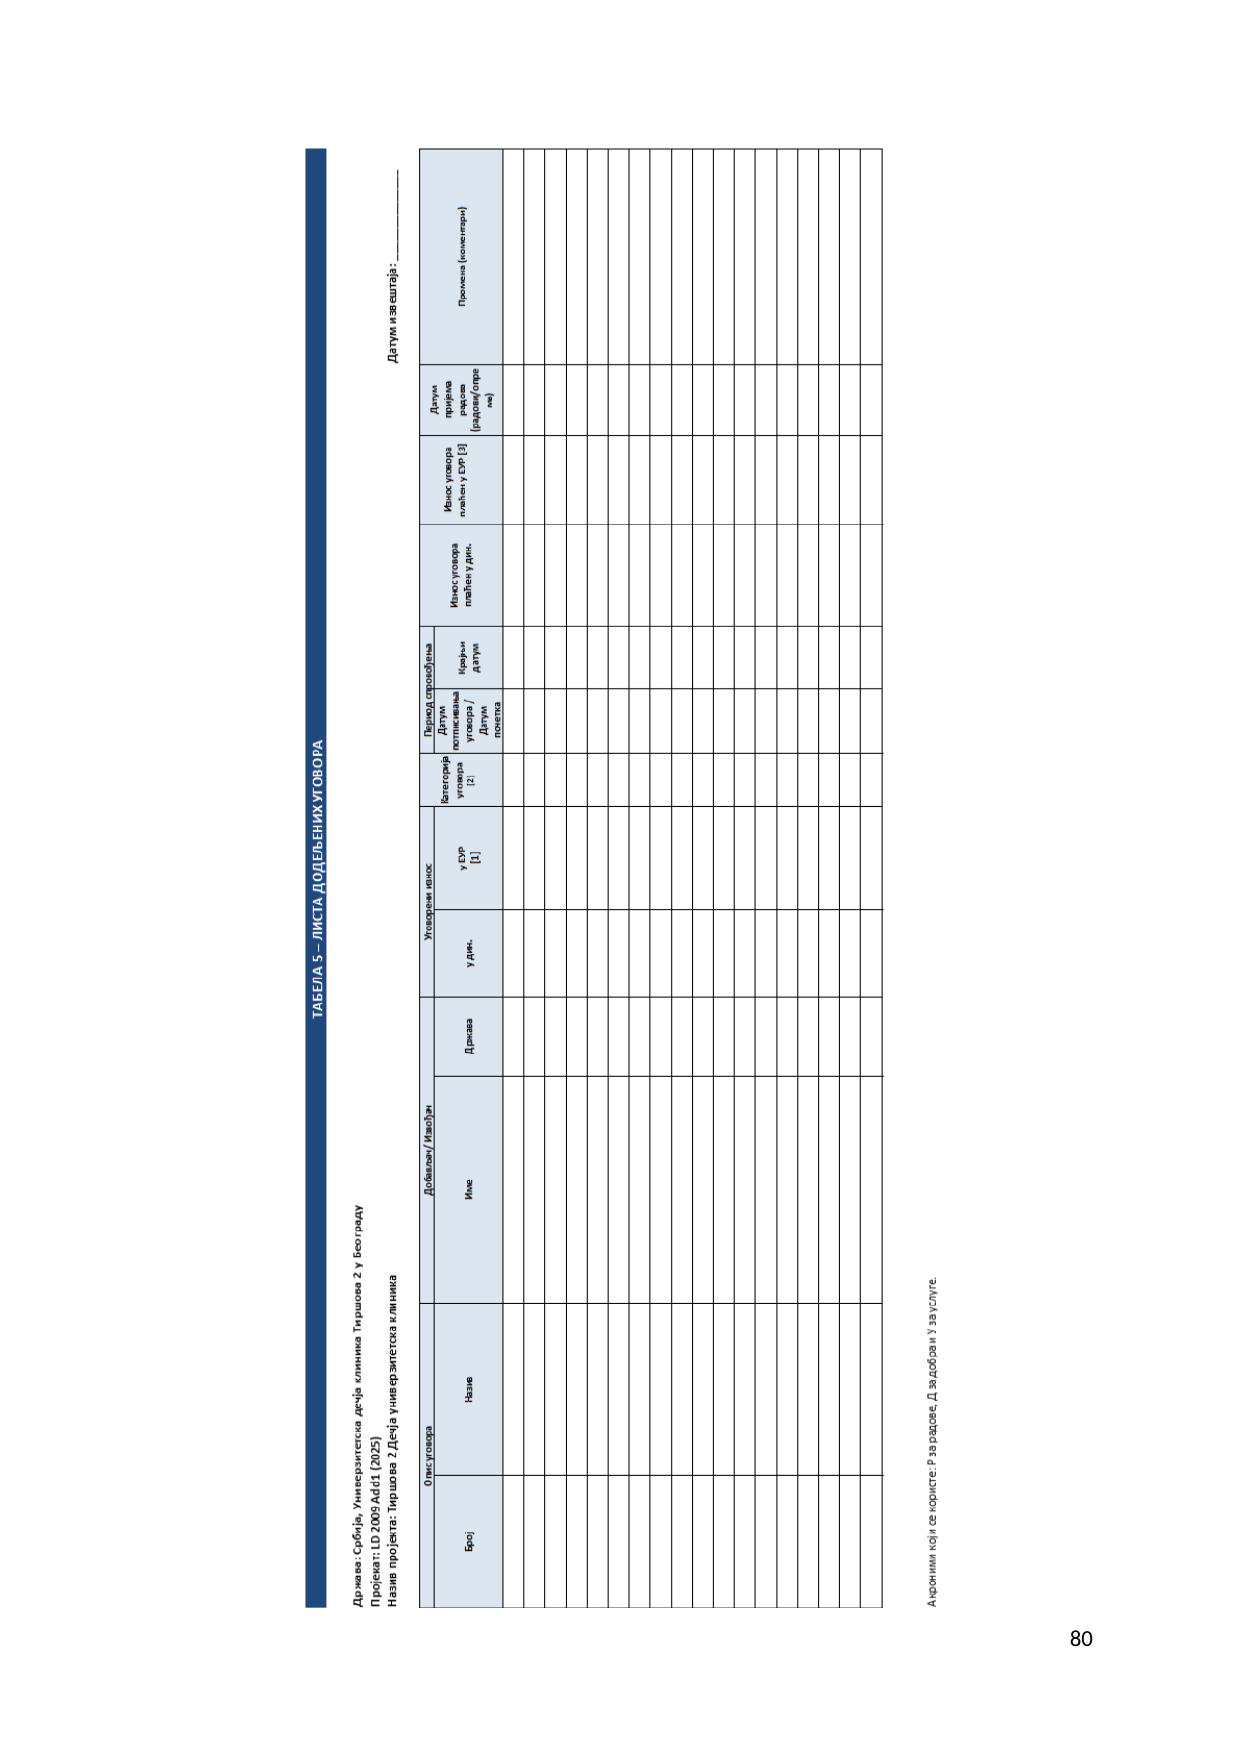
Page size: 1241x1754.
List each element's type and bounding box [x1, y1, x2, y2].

picture [305, 149, 938, 1607]
